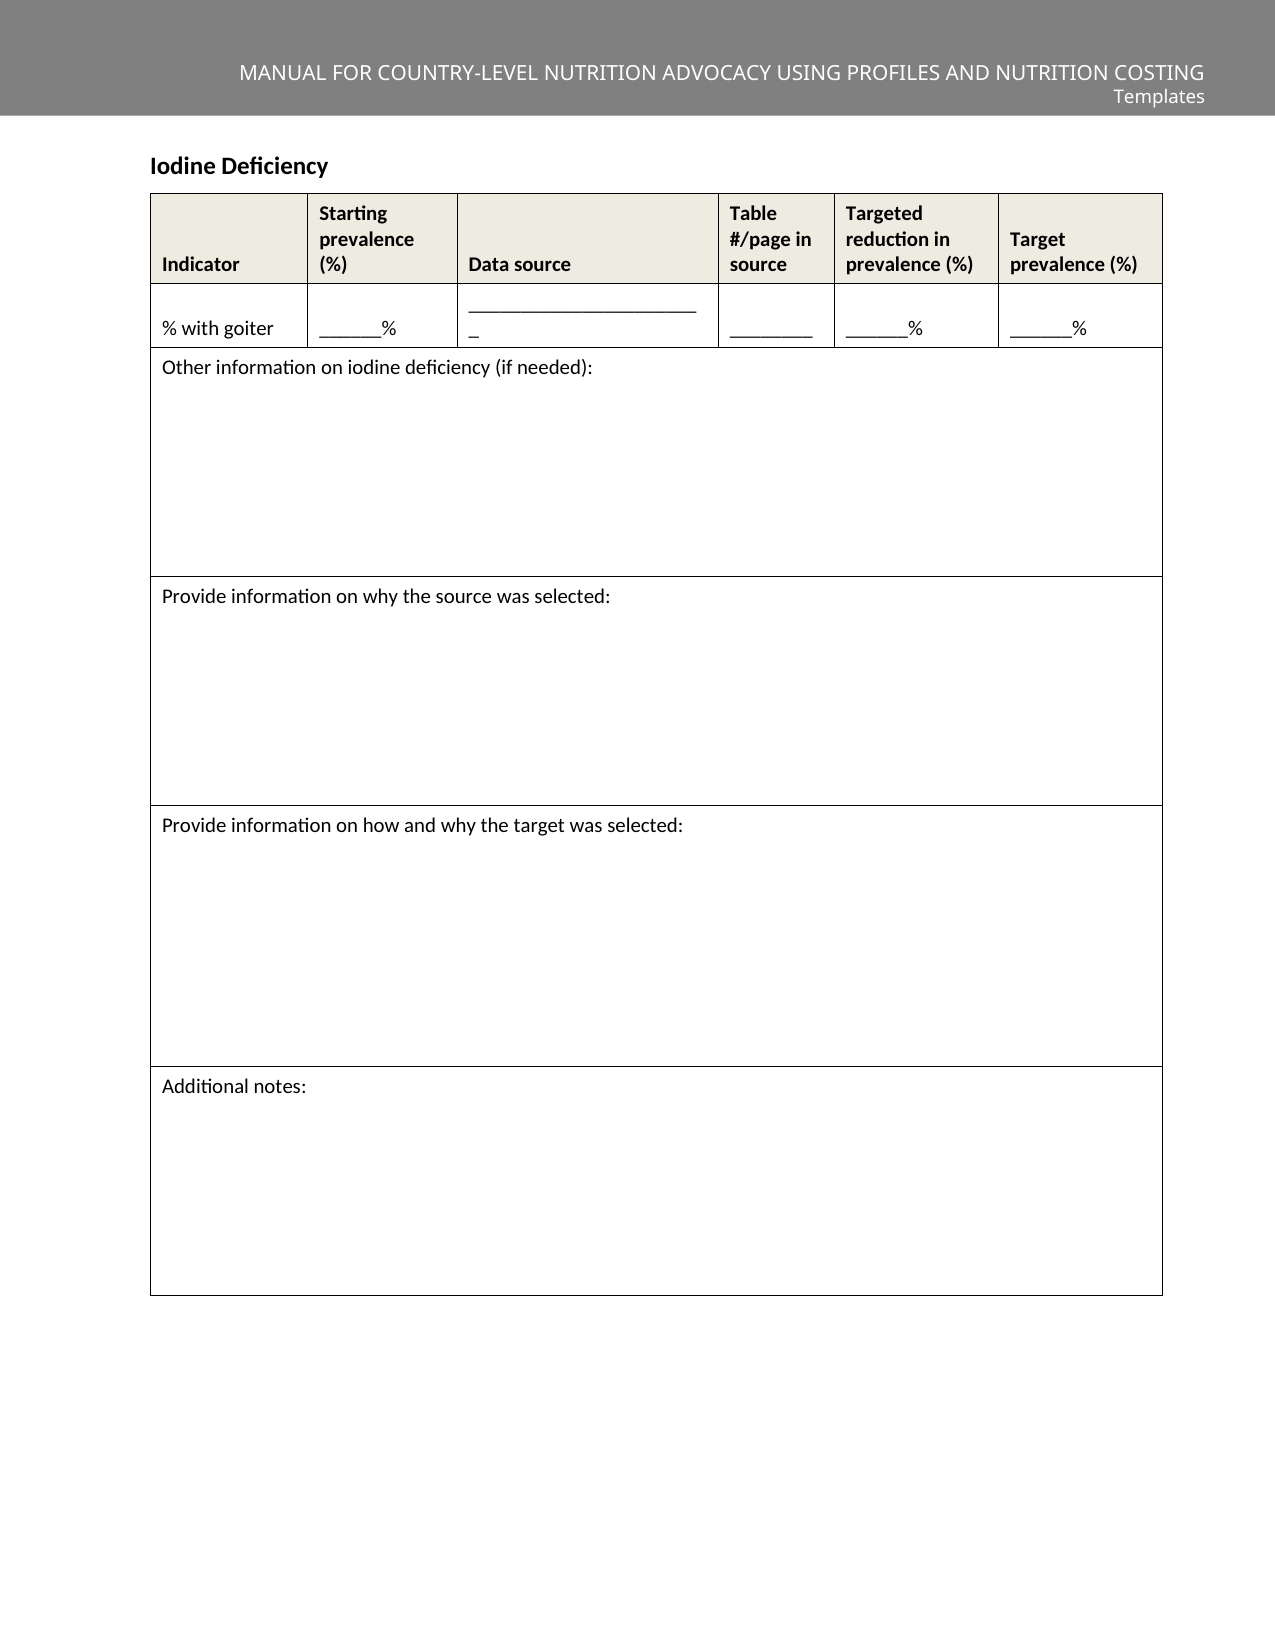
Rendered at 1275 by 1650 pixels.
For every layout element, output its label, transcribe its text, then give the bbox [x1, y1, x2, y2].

table_cell _______________________ [458, 284, 718, 347]
table_header Starting prevalence (%) [308, 194, 457, 283]
table_cell Provide information on why the source was selected: [151, 577, 1162, 805]
table_cell ______% [999, 284, 1162, 347]
table_header Data source [458, 194, 718, 283]
table_cell Additional notes: [151, 1067, 1162, 1295]
table_cell ______% [835, 284, 998, 347]
table_cell ______% [308, 284, 457, 347]
table_header Table #/page in source [719, 194, 834, 283]
table_header Target prevalence (%) [999, 194, 1162, 283]
text Iodine Deficiency [150, 150, 1125, 181]
table_cell % with goiter [151, 284, 307, 347]
table_cell Provide information on how and why the target was selected: [151, 806, 1162, 1066]
table_cell ________ [719, 284, 834, 347]
table_header Indicator [151, 194, 307, 283]
table_cell Other information on iodine deficiency (if needed): [151, 348, 1162, 576]
table_header Targeted reduction in prevalence (%) [835, 194, 998, 283]
